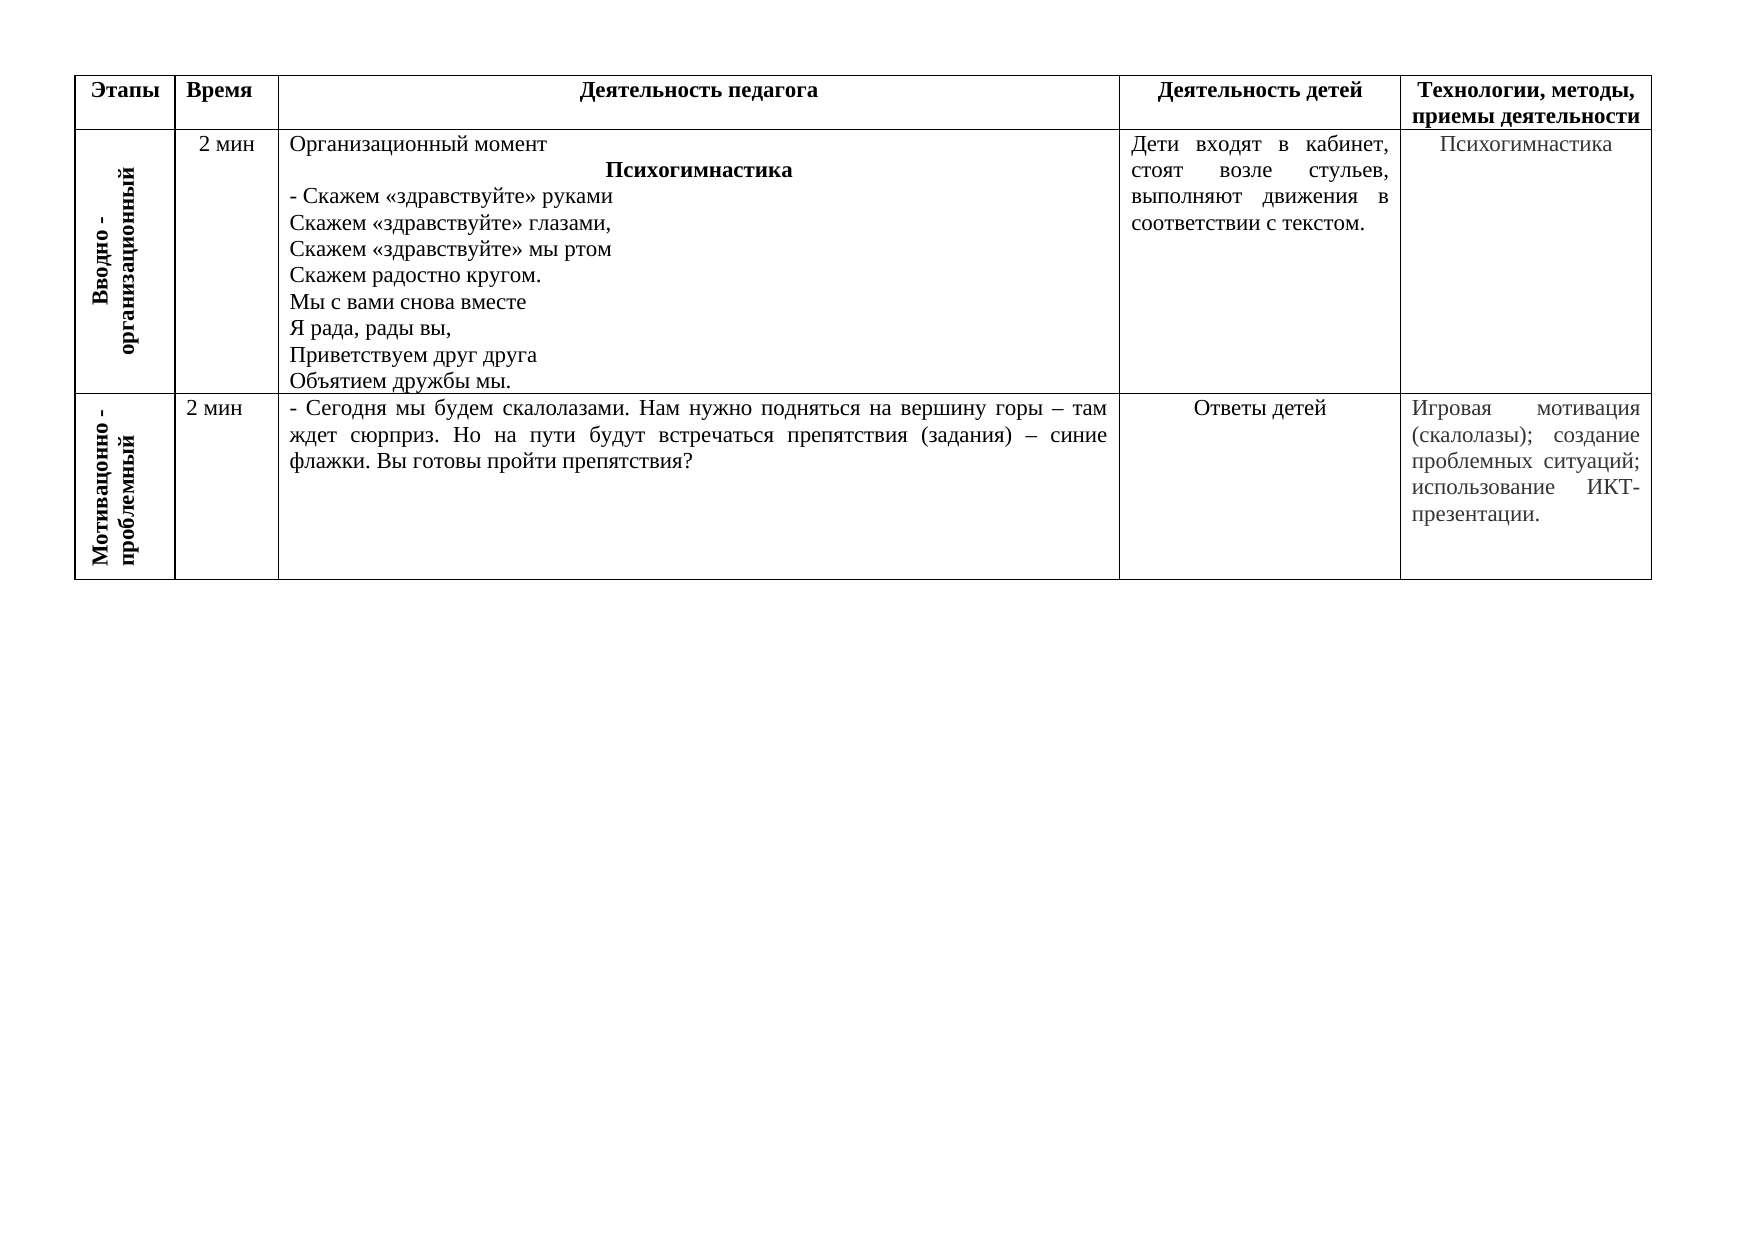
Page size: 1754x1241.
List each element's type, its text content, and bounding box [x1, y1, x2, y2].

table_cell - Сегодня мы будем скалолазами. Нам нужно подняться на вершину горы – там ждет сюрприз. Но на пути будут встречаться препятствия (задания) – синие флажки. Вы готовы пройти препятствия? [279, 394, 1119, 578]
table_cell Психогимнастика [1401, 130, 1651, 393]
table_header Этапы [76, 76, 174, 129]
table_cell Мотивацонно - проблемный [76, 394, 174, 578]
table_header Деятельность детей [1120, 76, 1400, 129]
table_cell Игровая мотивация (скалолазы); создание проблемных ситуаций; использование ИКТ-презентации. [1401, 394, 1651, 578]
table_cell 2 мин [176, 394, 278, 578]
table_header Время [176, 76, 278, 129]
table_cell Организационный момент Психогимнастика - Скажем «здравствуйте» руками Скажем «здравствуйте» глазами, Скажем «здравствуйте» мы ртом Скажем радостно кругом. Мы с вами снова вместе Я рада, рады вы, Приветствуем друг друга Объятием дружбы мы. [279, 130, 1119, 393]
table_cell Ответы детей [1120, 394, 1400, 578]
table_cell 2 мин [176, 130, 278, 393]
table_cell Вводно - организационный [76, 130, 174, 393]
table_cell Дети входят в кабинет, стоят возле стульев, выполняют движения в соответствии с текстом. [1120, 130, 1400, 393]
table_header Деятельность педагога [279, 76, 1119, 129]
table_header Технологии, методы, приемы деятельности [1401, 76, 1651, 129]
